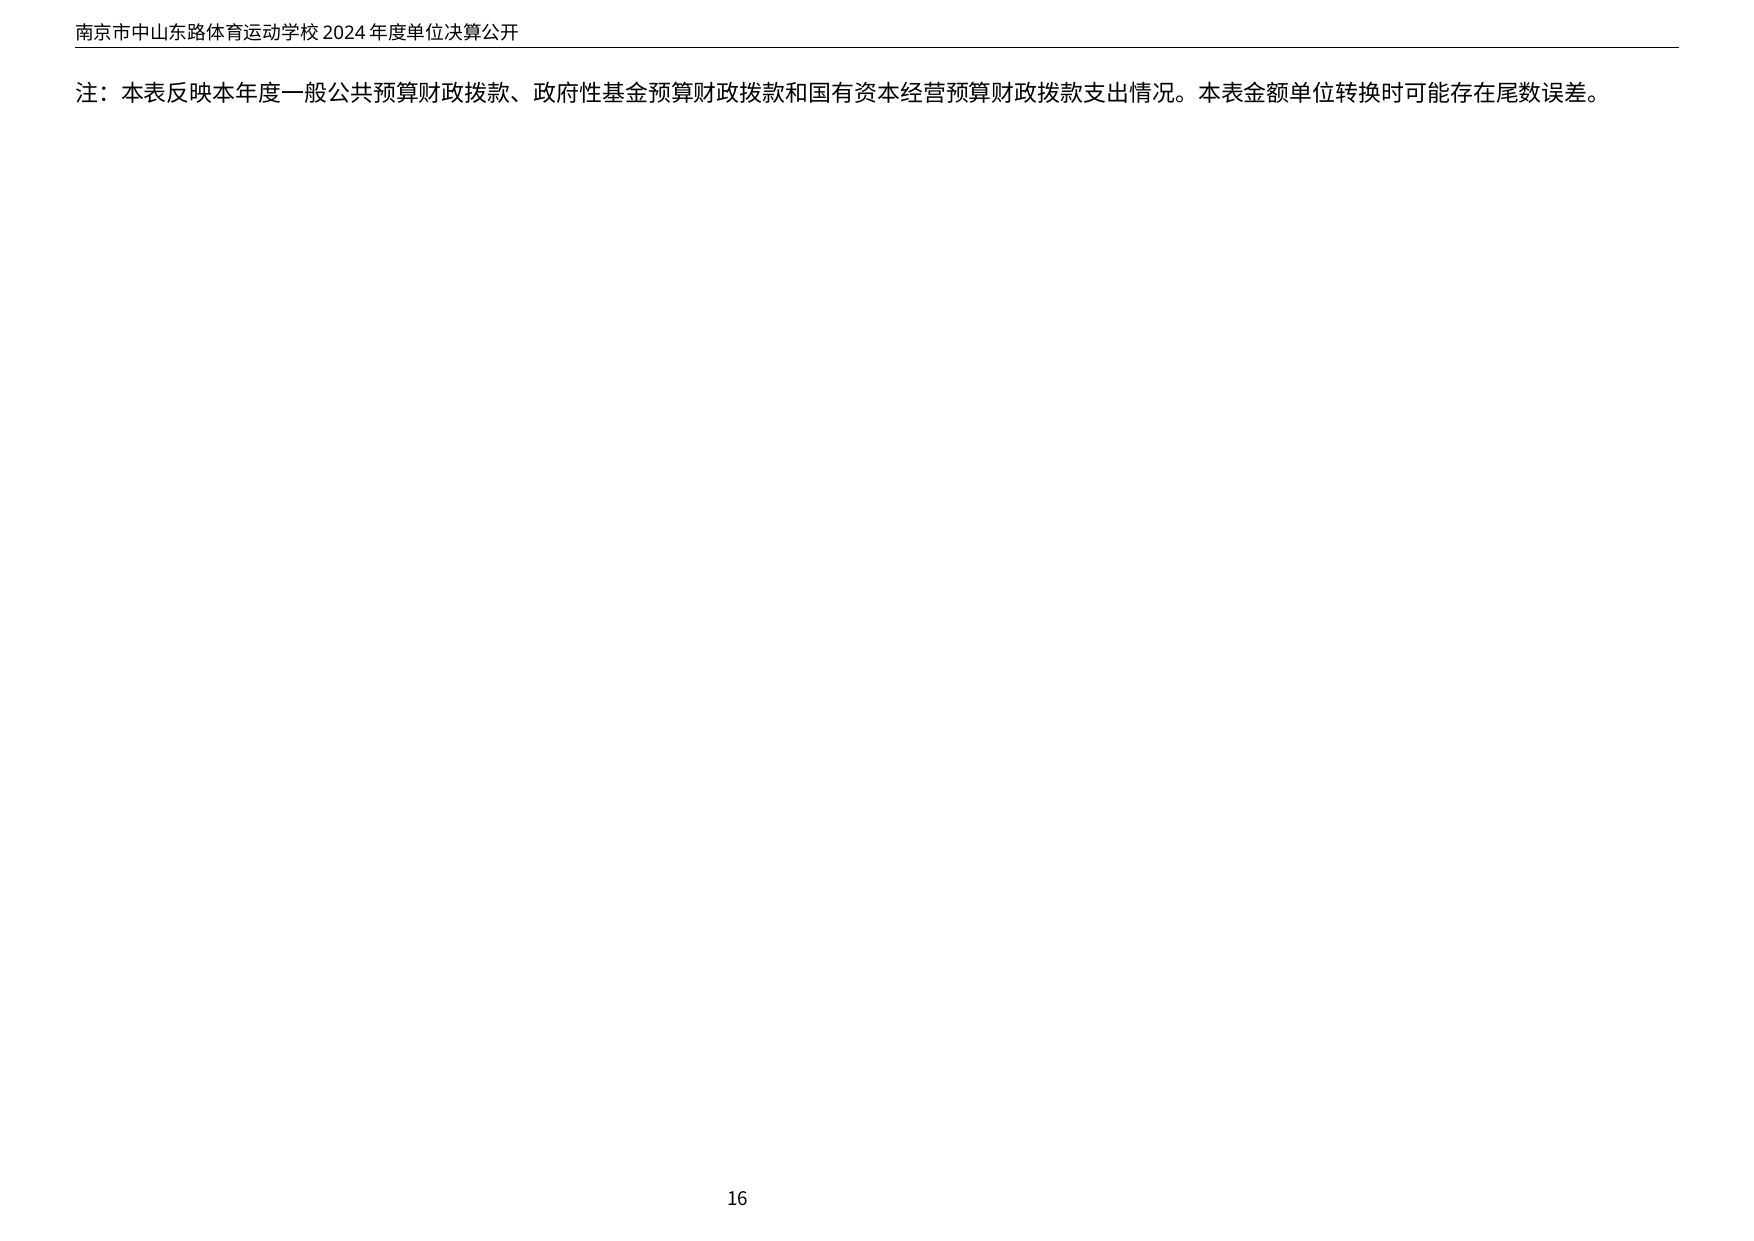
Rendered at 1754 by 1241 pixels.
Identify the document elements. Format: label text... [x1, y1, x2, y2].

text 注：本表反映本年度一般公共预算财政拨款、政府性基金预算财政拨款和国有资本经营预算财政拨款支出情况。本表金额单位转换时可能存在尾数误差。 [75, 75, 1679, 108]
